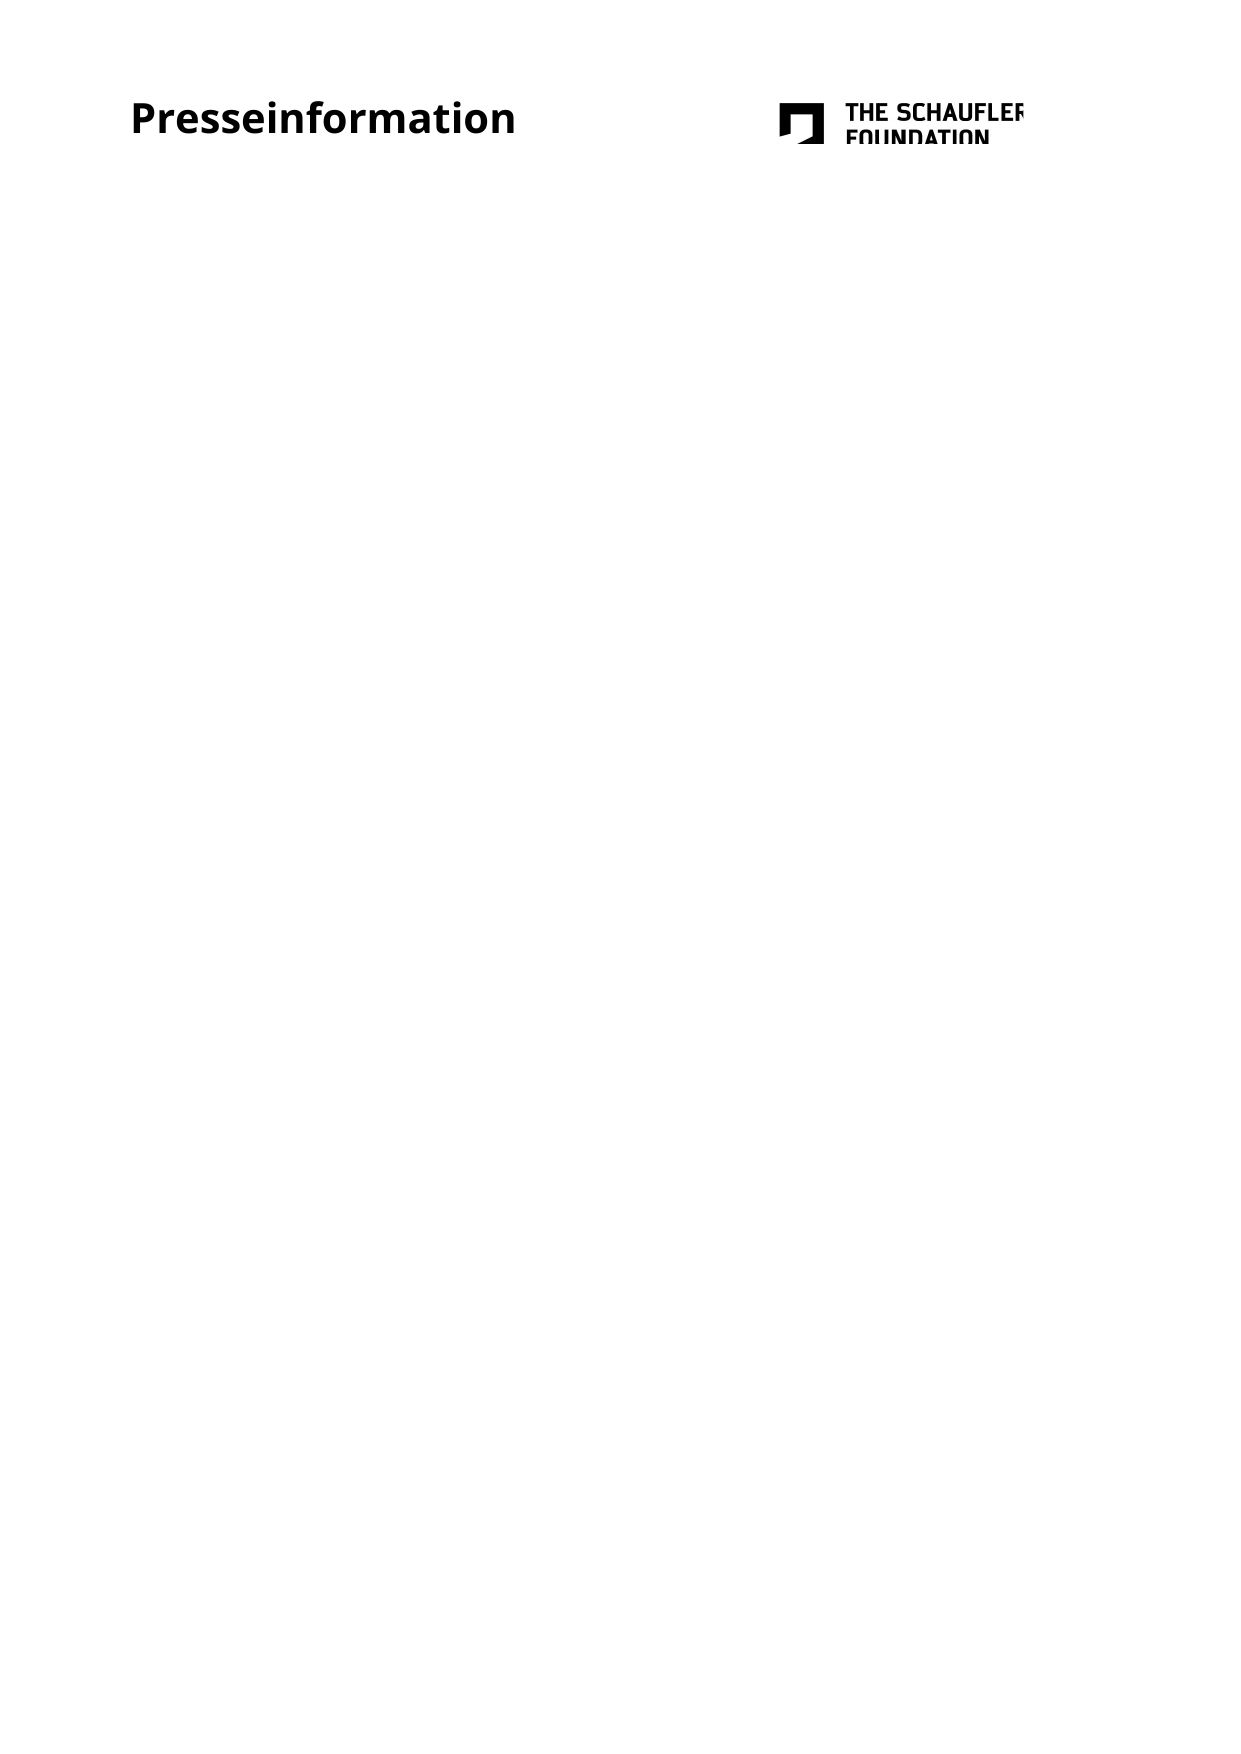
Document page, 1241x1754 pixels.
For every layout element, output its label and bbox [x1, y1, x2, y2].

picture [779, 103, 1024, 144]
